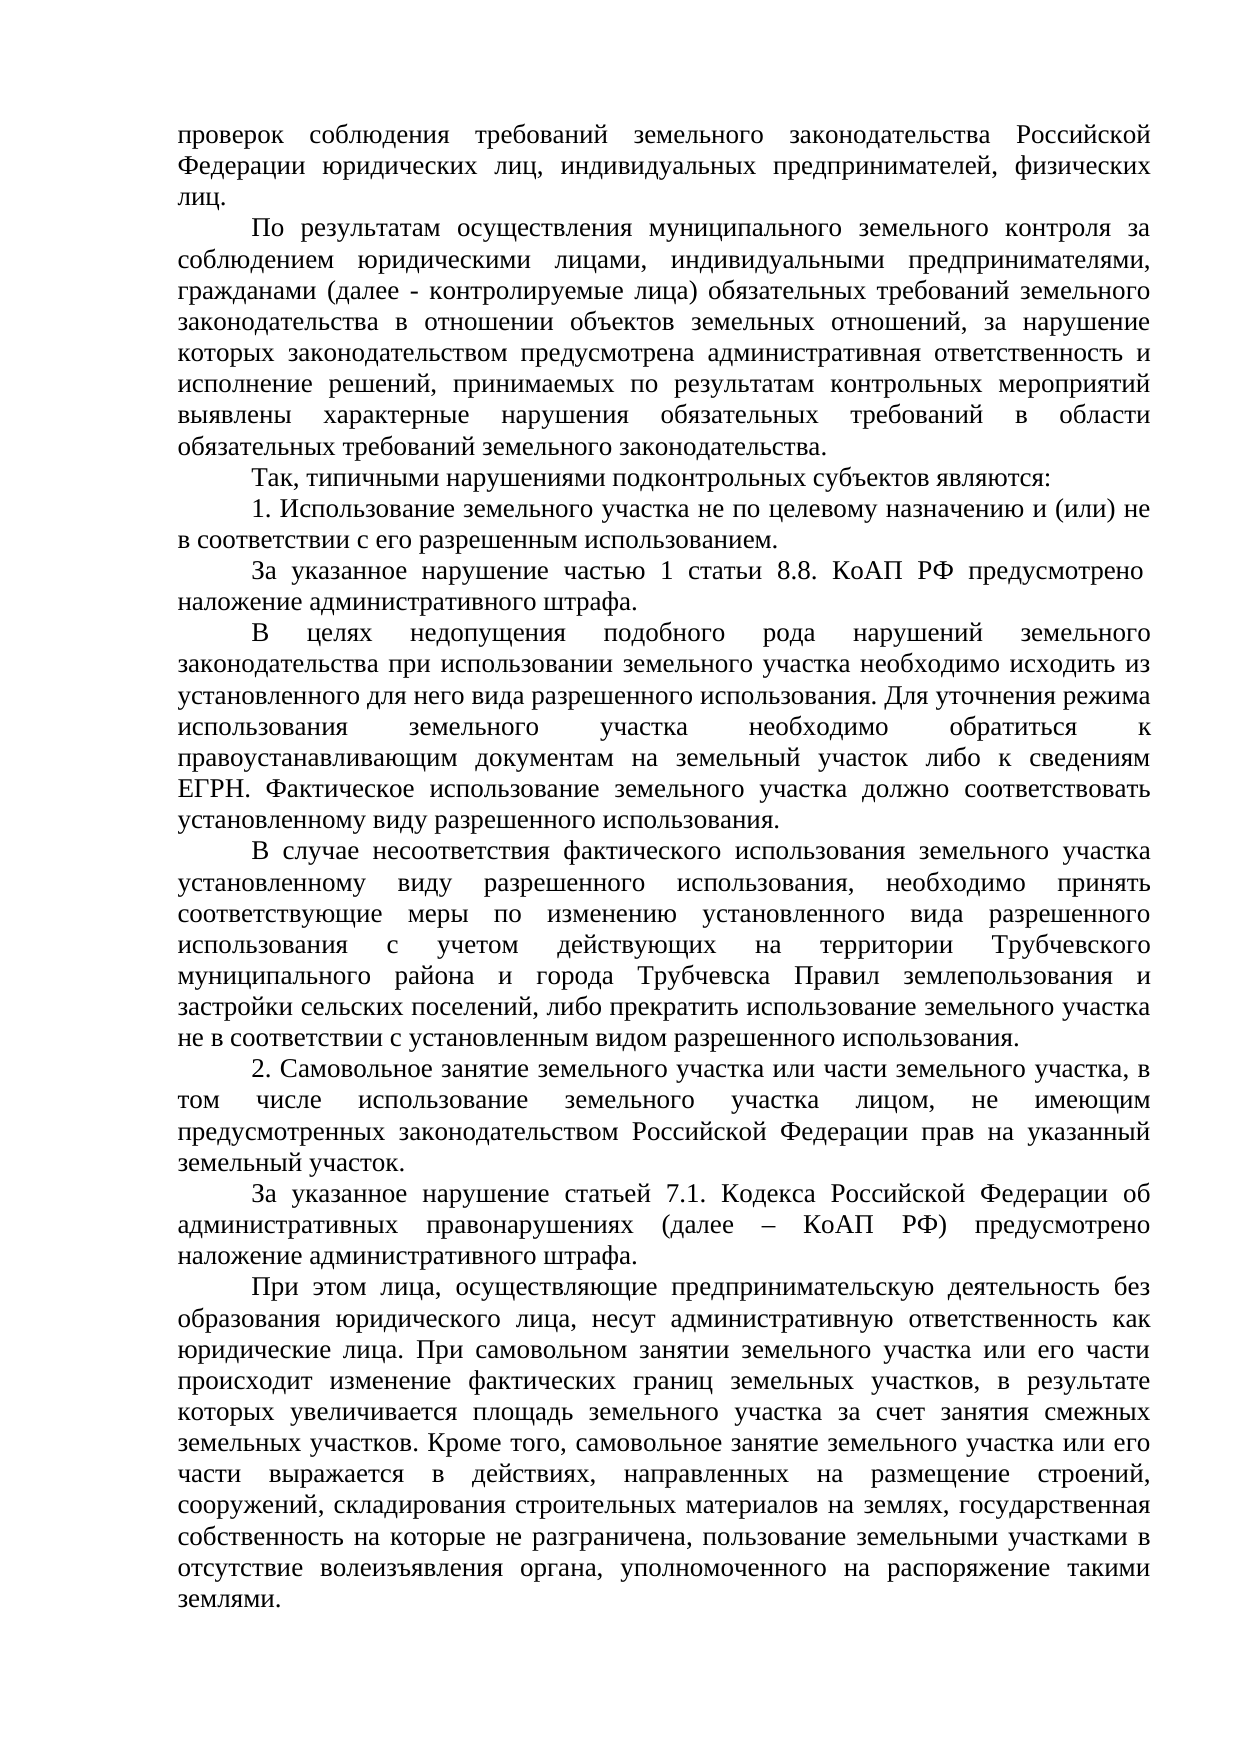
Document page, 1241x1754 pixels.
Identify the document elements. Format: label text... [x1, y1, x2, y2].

text За указанное нарушение статьей 7.1. Кодекса Российской Федерации об административных правонарушениях (далее – КоАП РФ) предусмотрено наложение административного штрафа. [177, 1177, 1152, 1271]
text В целях недопущения подобного рода нарушений земельного законодательства при использовании земельного участка необходимо исходить из установленного для него вида разрешенного использования. Для уточнения режима использования земельного участка необходимо обратиться к правоустанавливающим документам на земельный участок либо к сведениям ЕГРН. Фактическое использование земельного участка должно соответствовать установленному виду разрешенного использования. [177, 616, 1152, 834]
text По результатам осуществления муниципального земельного контроля за соблюдением юридическими лицами, индивидуальными предпринимателями, гражданами (далее - контролируемые лица) обязательных требований земельного законодательства в отношении объектов земельных отношений, за нарушение которых законодательством предусмотрена административная ответственность и исполнение решений, принимаемых по результатам контрольных мероприятий выявлены характерные нарушения обязательных требований в области обязательных требований земельного законодательства. [177, 212, 1152, 461]
text 2. Самовольное занятие земельного участка или части земельного участка, в том числе использование земельного участка лицом, не имеющим предусмотренных законодательством Российской Федерации прав на указанный земельный участок. [177, 1052, 1152, 1177]
text 1. Использование земельного участка не по целевому назначению и (или) не в соответствии с его разрешенным использованием. [177, 492, 1152, 554]
text Так, типичными нарушениями подконтрольных субъектов являются: [177, 461, 1152, 492]
text В случае несоответствия фактического использования земельного участка установленному виду разрешенного использования, необходимо принять соответствующие меры по изменению установленного вида разрешенного использования с учетом действующих на территории Трубчевского муниципального района и города Трубчевска Правил землепользования и застройки сельских поселений, либо прекратить использование земельного участка не в соответствии с установленным видом разрешенного использования. [177, 834, 1152, 1052]
text За указанное нарушение частью 1 статьи 8.8. КоАП РФ предусмотрено наложение административного штрафа. [177, 554, 1152, 616]
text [177, 118, 1152, 212]
text При этом лица, осуществляющие предпринимательскую деятельность без образования юридического лица, несут административную ответственность как юридические лица. При самовольном занятии земельного участка или его части происходит изменение фактических границ земельных участков, в результате которых увеличивается площадь земельного участка за счет занятия смежных земельных участков. Кроме того, самовольное занятие земельного участка или его части выражается в действиях, направленных на размещение строений, сооружений, складирования строительных материалов на землях, государственная собственность на которые не разграничена, пользование земельными участками в отсутствие волеизъявления органа, уполномоченного на распоряжение такими землями. [177, 1271, 1152, 1613]
